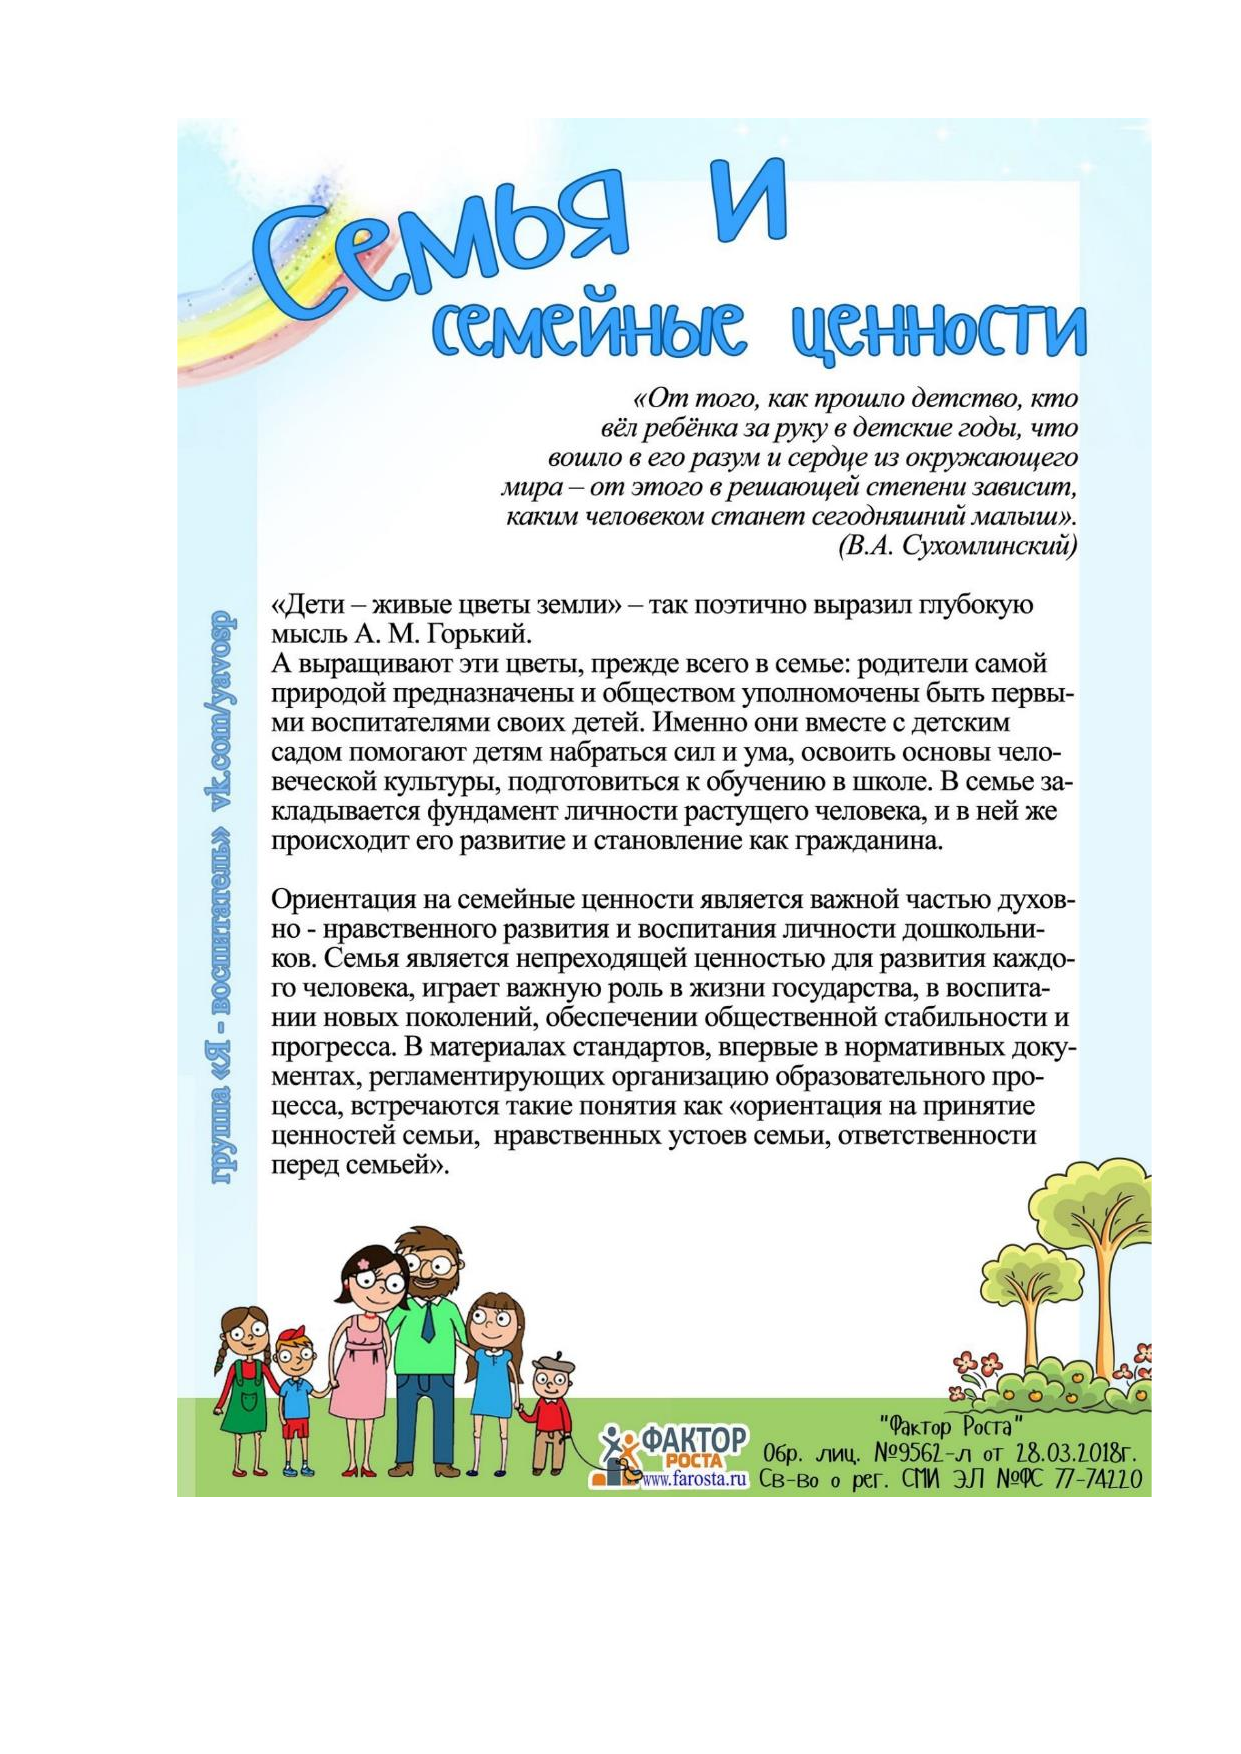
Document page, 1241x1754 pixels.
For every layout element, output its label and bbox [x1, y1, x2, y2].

picture [177, 118, 1152, 1497]
